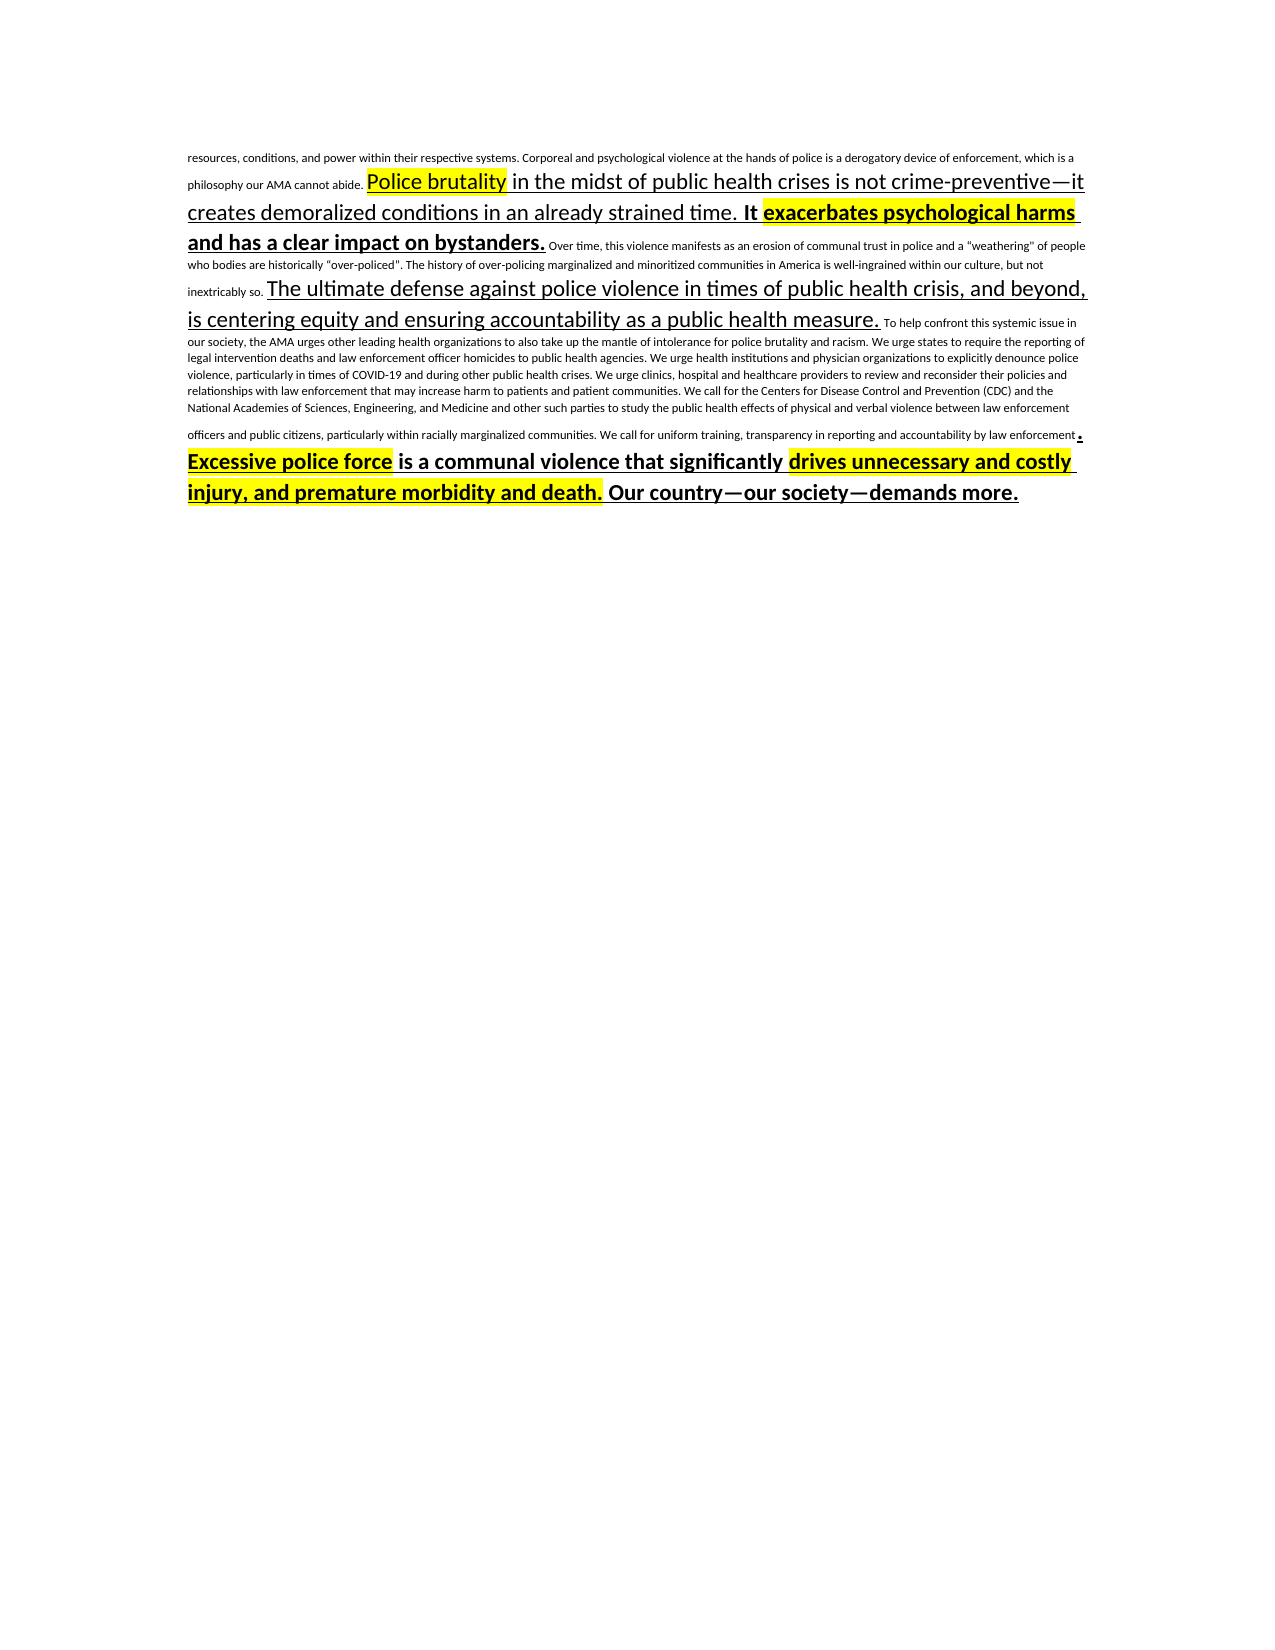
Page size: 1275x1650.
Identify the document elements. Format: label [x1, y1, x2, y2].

text [187, 150, 1087, 506]
